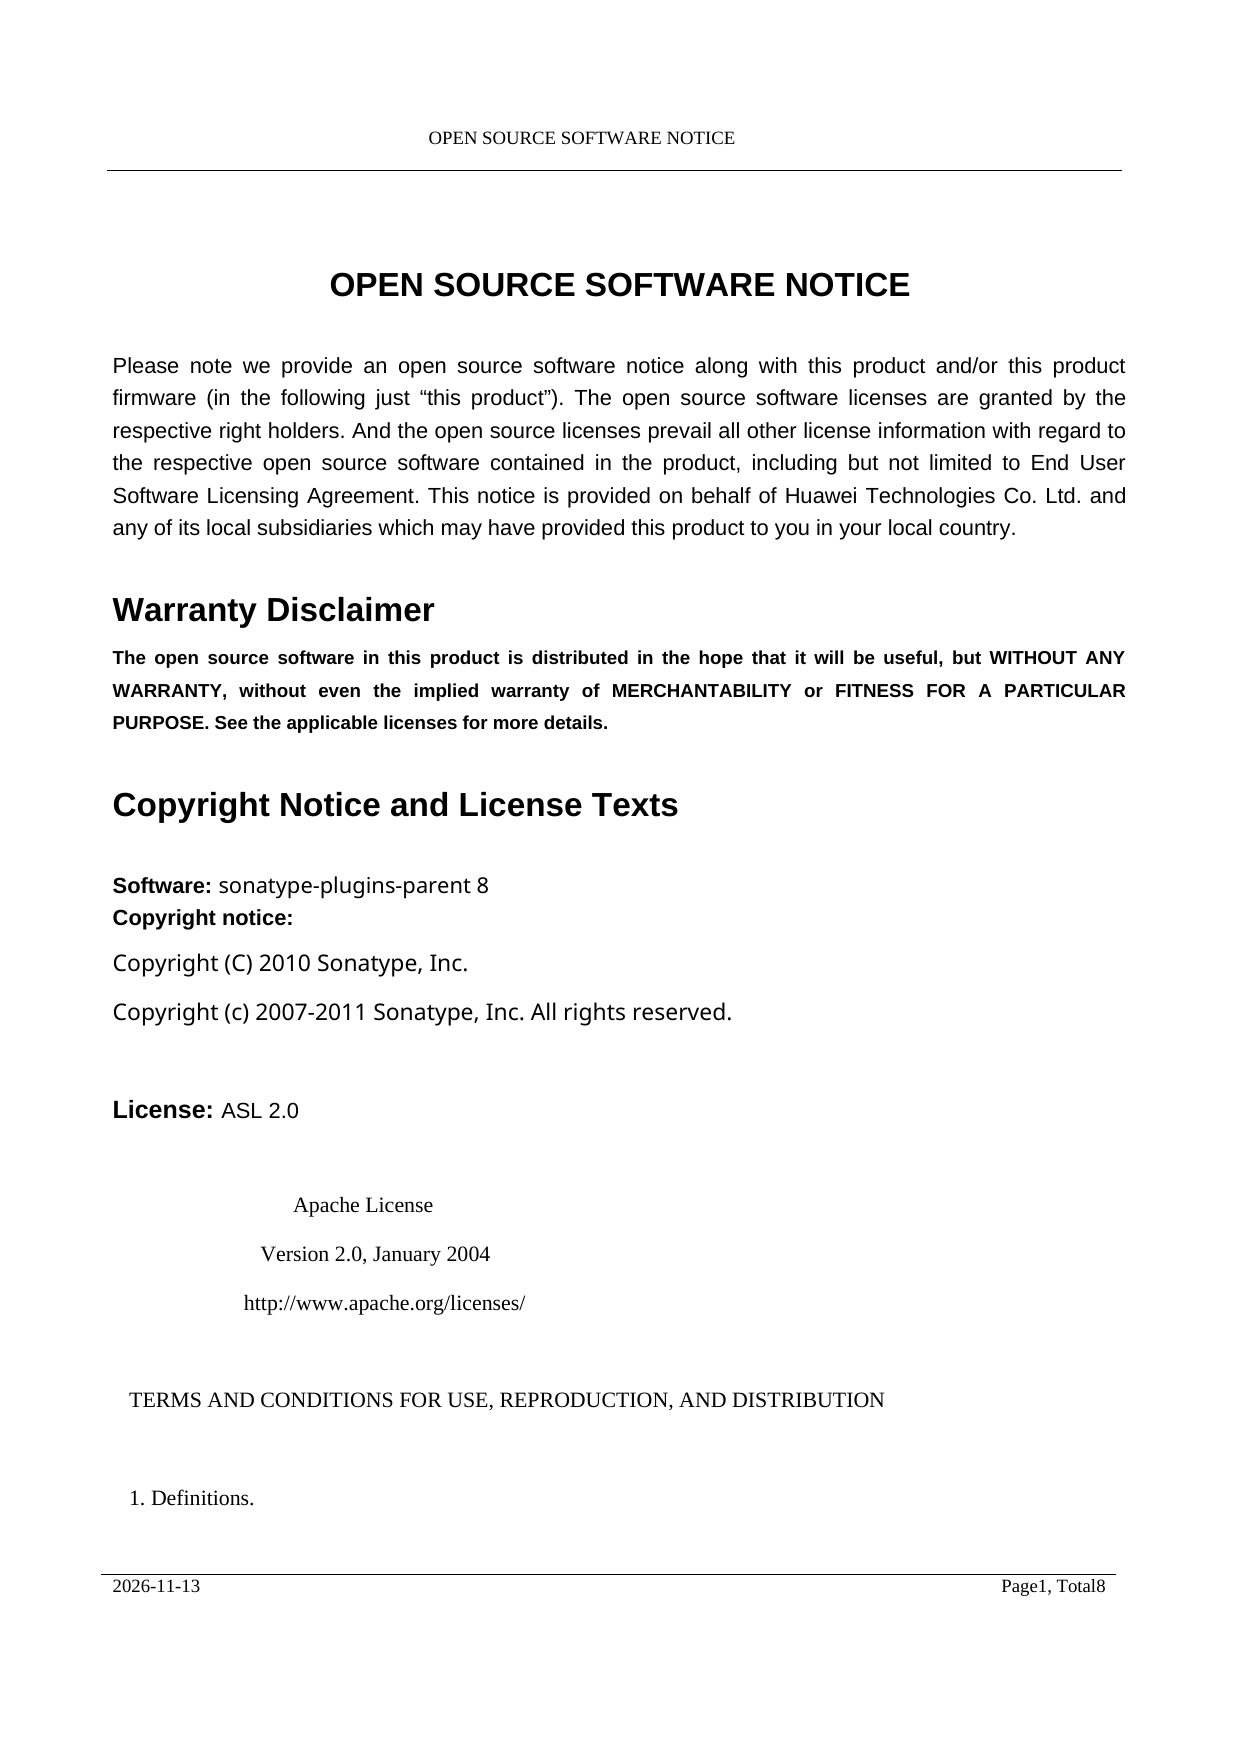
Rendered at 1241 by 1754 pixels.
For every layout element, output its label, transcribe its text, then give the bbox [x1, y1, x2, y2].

text Software: sonatype-plugins-parent 8 [112, 869, 1128, 901]
text Warranty Disclaimer [112, 576, 1128, 641]
text License: ASL 2.0 [112, 1093, 1128, 1125]
text Copyright notice: [112, 901, 1128, 934]
text Copyright Notice and License Texts [112, 771, 1128, 836]
text Copyright (C) 2010 Sonatype, Inc. Copyright (c) 2007-2011 Sonatype, Inc. All rights reserved. [112, 947, 1128, 1077]
text Please note we provide an open source software notice along with this product and/or this product firmware (in the following just “this product”). The open source software licenses are granted by the respective right holders. And the open source licenses prevail all other license information with regard to the respective open source software contained in the product, including but not limited to End User Software Licensing Agreement. This notice is provided on behalf of Huawei Technologies Co. Ltd. and any of its local subsidiaries which may have provided this product to you in your local country. [112, 349, 1128, 544]
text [112, 1140, 1128, 1513]
text The open source software in this product is distributed in the hope that it will be useful, but WITHOUT ANY WARRANTY, without even the implied warranty of MERCHANTABILITY or FITNESS FOR A PARTICULAR PURPOSE. See the applicable licenses for more details. [112, 641, 1128, 739]
text OPEN SOURCE SOFTWARE NOTICE [112, 251, 1128, 316]
